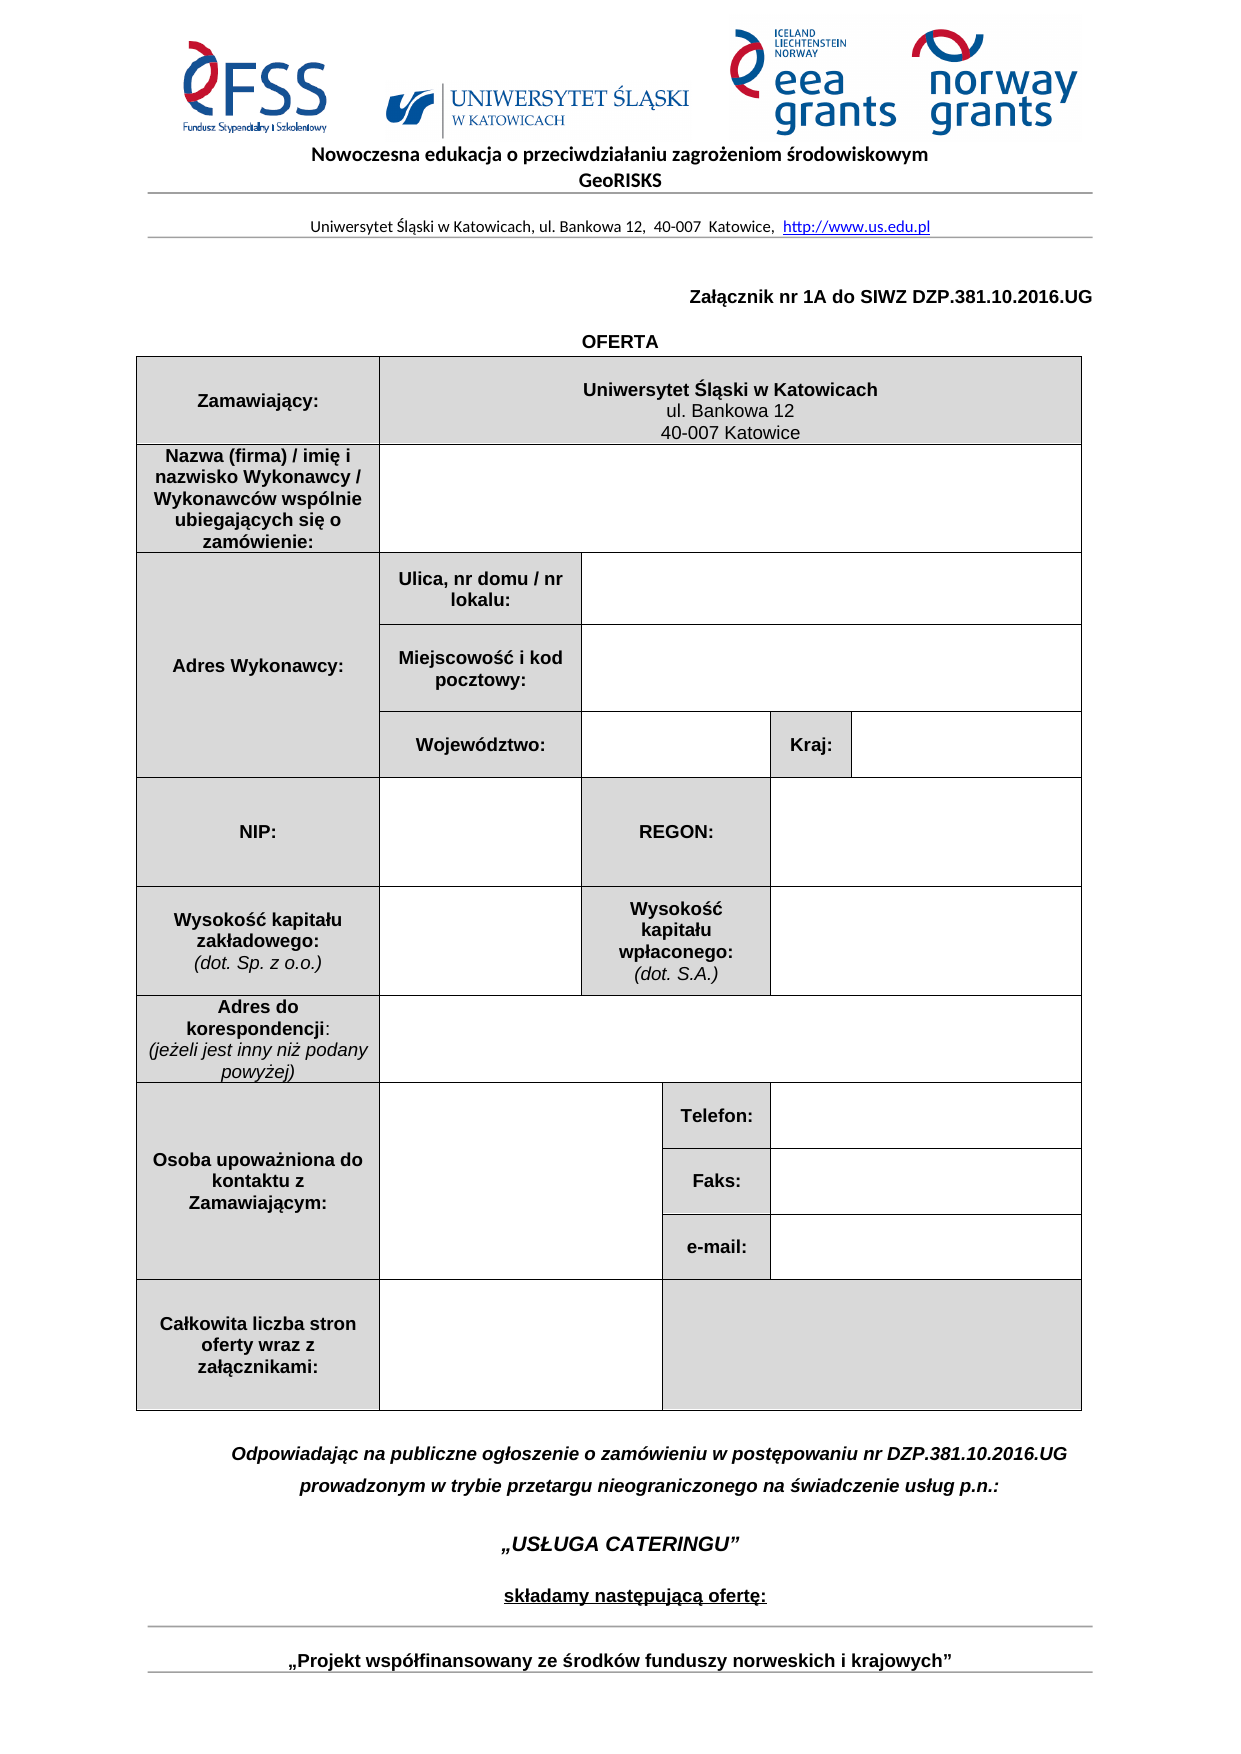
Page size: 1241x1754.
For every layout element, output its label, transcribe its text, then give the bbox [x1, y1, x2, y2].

table_cell [771, 1083, 1081, 1148]
table_header Zamawiający: [137, 357, 379, 443]
subtitle Załącznik nr 1A do SIWZ DZP.381.10.2016.UG [148, 285, 1093, 307]
table_cell Województwo: [380, 712, 581, 777]
table_cell [582, 625, 1081, 711]
table_cell Miejscowość i kod pocztowy: [380, 625, 581, 711]
table_cell [380, 1280, 662, 1409]
table_cell Wysokość kapitału wpłaconego: (dot. S.A.) [582, 887, 770, 995]
text składamy następującą ofertę: [177, 1584, 1093, 1606]
table_cell [771, 778, 1081, 886]
table_cell Ulica, nr domu / nr lokalu: [380, 553, 581, 624]
table_cell [771, 887, 1081, 995]
table_cell Kraj: [771, 712, 851, 777]
text „USŁUGA CATERINGU” [148, 1532, 1093, 1556]
text prowadzonym w trybie przetargu nieograniczonego na świadczenie usług p.n.: [207, 1475, 1093, 1497]
table_cell [582, 712, 770, 777]
table_cell [380, 1083, 662, 1279]
text Odpowiadając na publiczne ogłoszenie o zamówieniu w postępowaniu nr DZP.381.10.2016.UG [207, 1443, 1093, 1464]
table_cell Osoba upoważniona do kontaktu z Zamawiającym: [137, 1083, 379, 1279]
table_cell Wysokość kapitału zakładowego: (dot. Sp. z o.o.) [137, 887, 379, 995]
table_cell Adres do korespondencji: (jeżeli jest inny niż podany powyżej) [137, 996, 379, 1082]
subtitle OFERTA [148, 331, 1093, 353]
table_header Uniwersytet Śląski w Katowicach ul. Bankowa 12 40-007 Katowice [380, 357, 1081, 443]
table_cell [380, 996, 1081, 1082]
table_cell NIP: [137, 778, 379, 886]
table_cell [380, 445, 1081, 552]
table_cell Nazwa (firma) / imię i nazwisko Wykonawcy / Wykonawców wspólnie ubiegających się o zamówienie: [137, 445, 379, 552]
table_cell e-mail: [663, 1215, 770, 1279]
table_cell [582, 553, 1081, 624]
table_cell Faks: [663, 1149, 770, 1213]
table_cell [771, 1149, 1081, 1213]
table_cell [852, 712, 1081, 777]
table_cell Całkowita liczba stron oferty wraz z załącznikami: [137, 1280, 379, 1409]
table_cell [663, 1280, 1081, 1409]
table_cell [380, 887, 581, 995]
table_cell REGON: [582, 778, 770, 886]
table_cell [771, 1215, 1081, 1279]
table_cell [380, 778, 581, 886]
table_cell Telefon: [663, 1083, 770, 1148]
table_cell Adres Wykonawcy: [137, 553, 379, 777]
